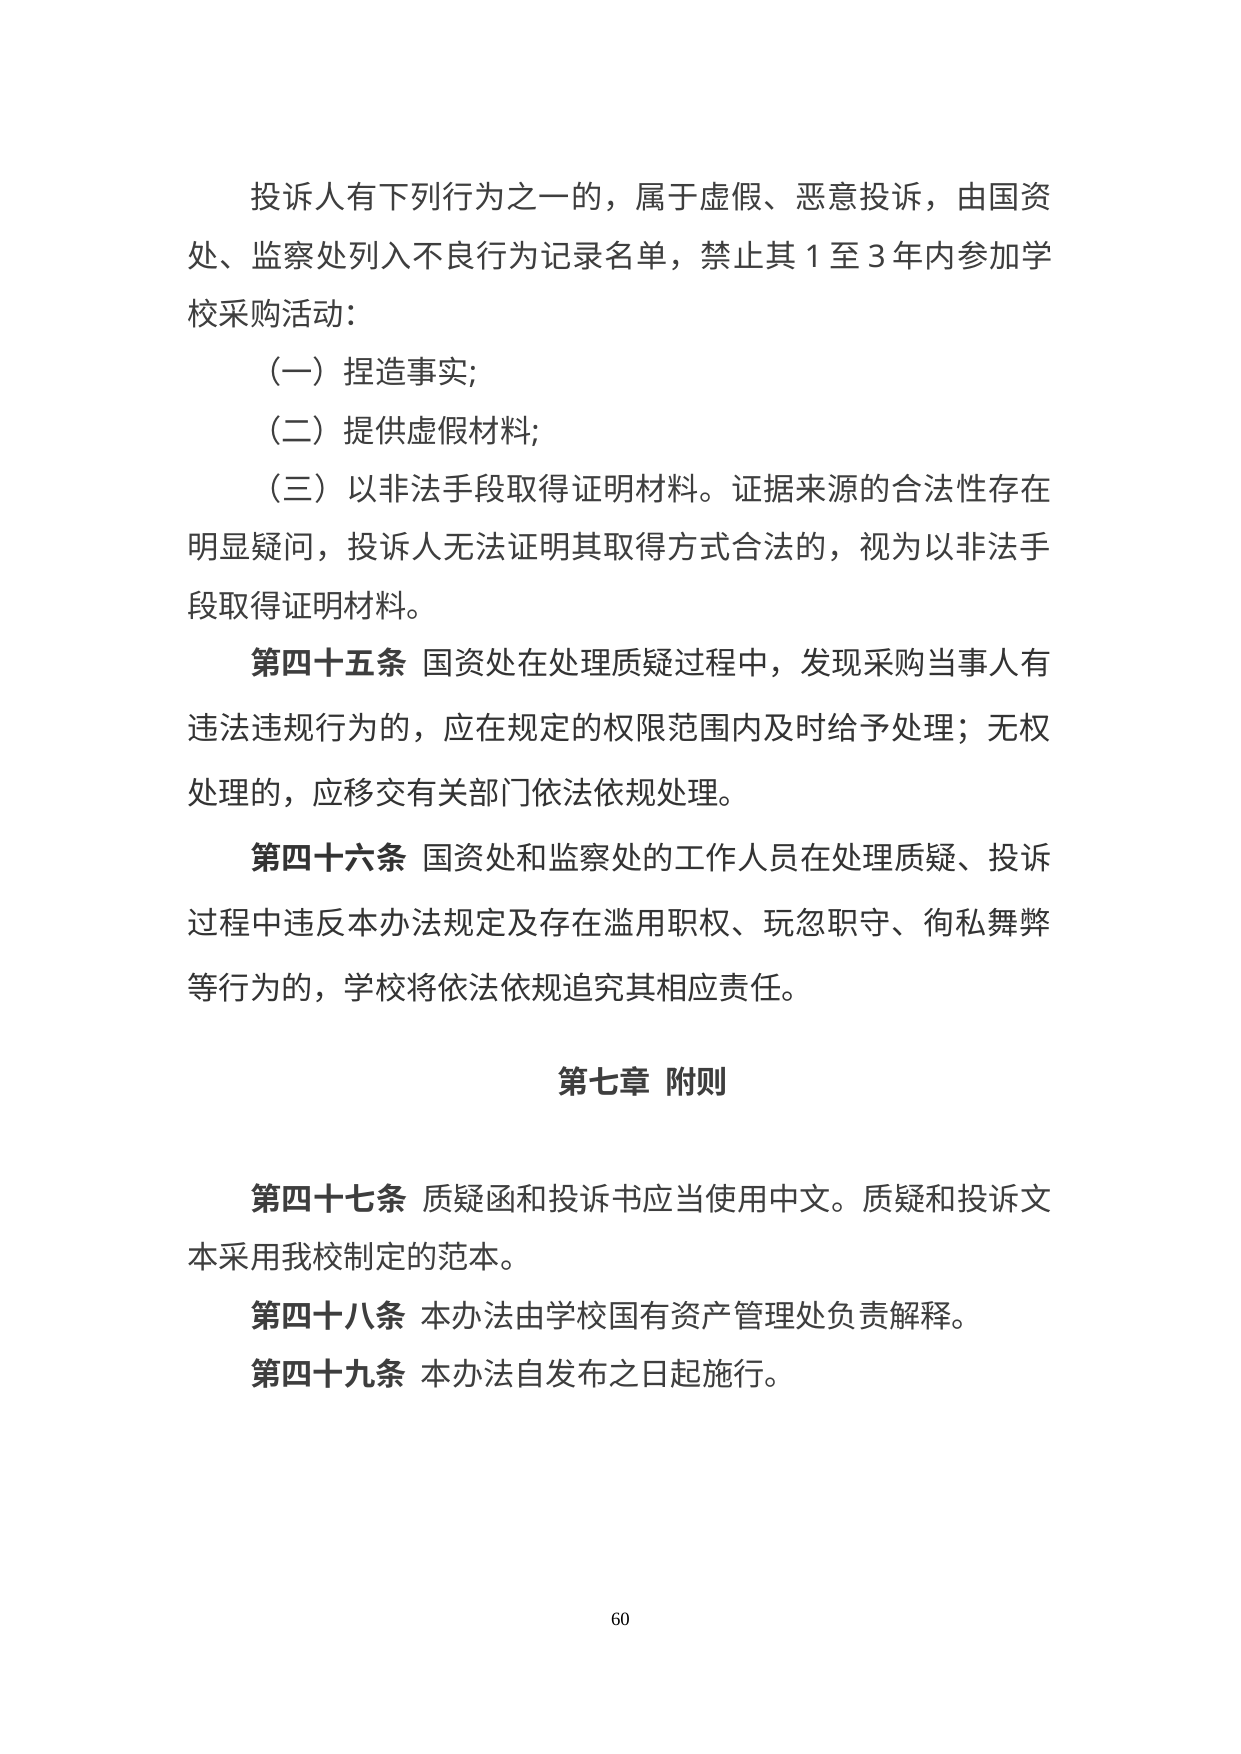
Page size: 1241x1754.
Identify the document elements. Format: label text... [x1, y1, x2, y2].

text 第四十七条 质疑函和投诉书应当使用中文。质疑和投诉文本采用我校制定的范本。 [187, 1164, 1053, 1280]
text 投诉人有下列行为之一的，属于虚假、恶意投诉，由国资处、监察处列入不良行为记录名单，禁止其1至3年内参加学校采购活动： [187, 162, 1053, 337]
text 第四十九条 本办法自发布之日起施行。 [187, 1339, 1053, 1397]
text （三）以非法手段取得证明材料。证据来源的合法性存在明显疑问，投诉人无法证明其取得方式合法的，视为以非法手段取得证明材料。 [187, 454, 1053, 629]
text （一）捏造事实; [187, 337, 1053, 395]
text 第四十八条 本办法由学校国有资产管理处负责解释。 [187, 1280, 1053, 1339]
text 第四十六条 国资处和监察处的工作人员在处理质疑、投诉过程中违反本办法规定及存在滥用职权、玩忽职守、徇私舞弊等行为的，学校将依法依规追究其相应责任。 [187, 824, 1053, 1019]
text 第七章 附则 [187, 1047, 1053, 1105]
text （二）提供虚假材料; [187, 395, 1053, 454]
text 第四十五条 国资处在处理质疑过程中，发现采购当事人有违法违规行为的，应在规定的权限范围内及时给予处理；无权处理的，应移交有关部门依法依规处理。 [187, 629, 1053, 824]
